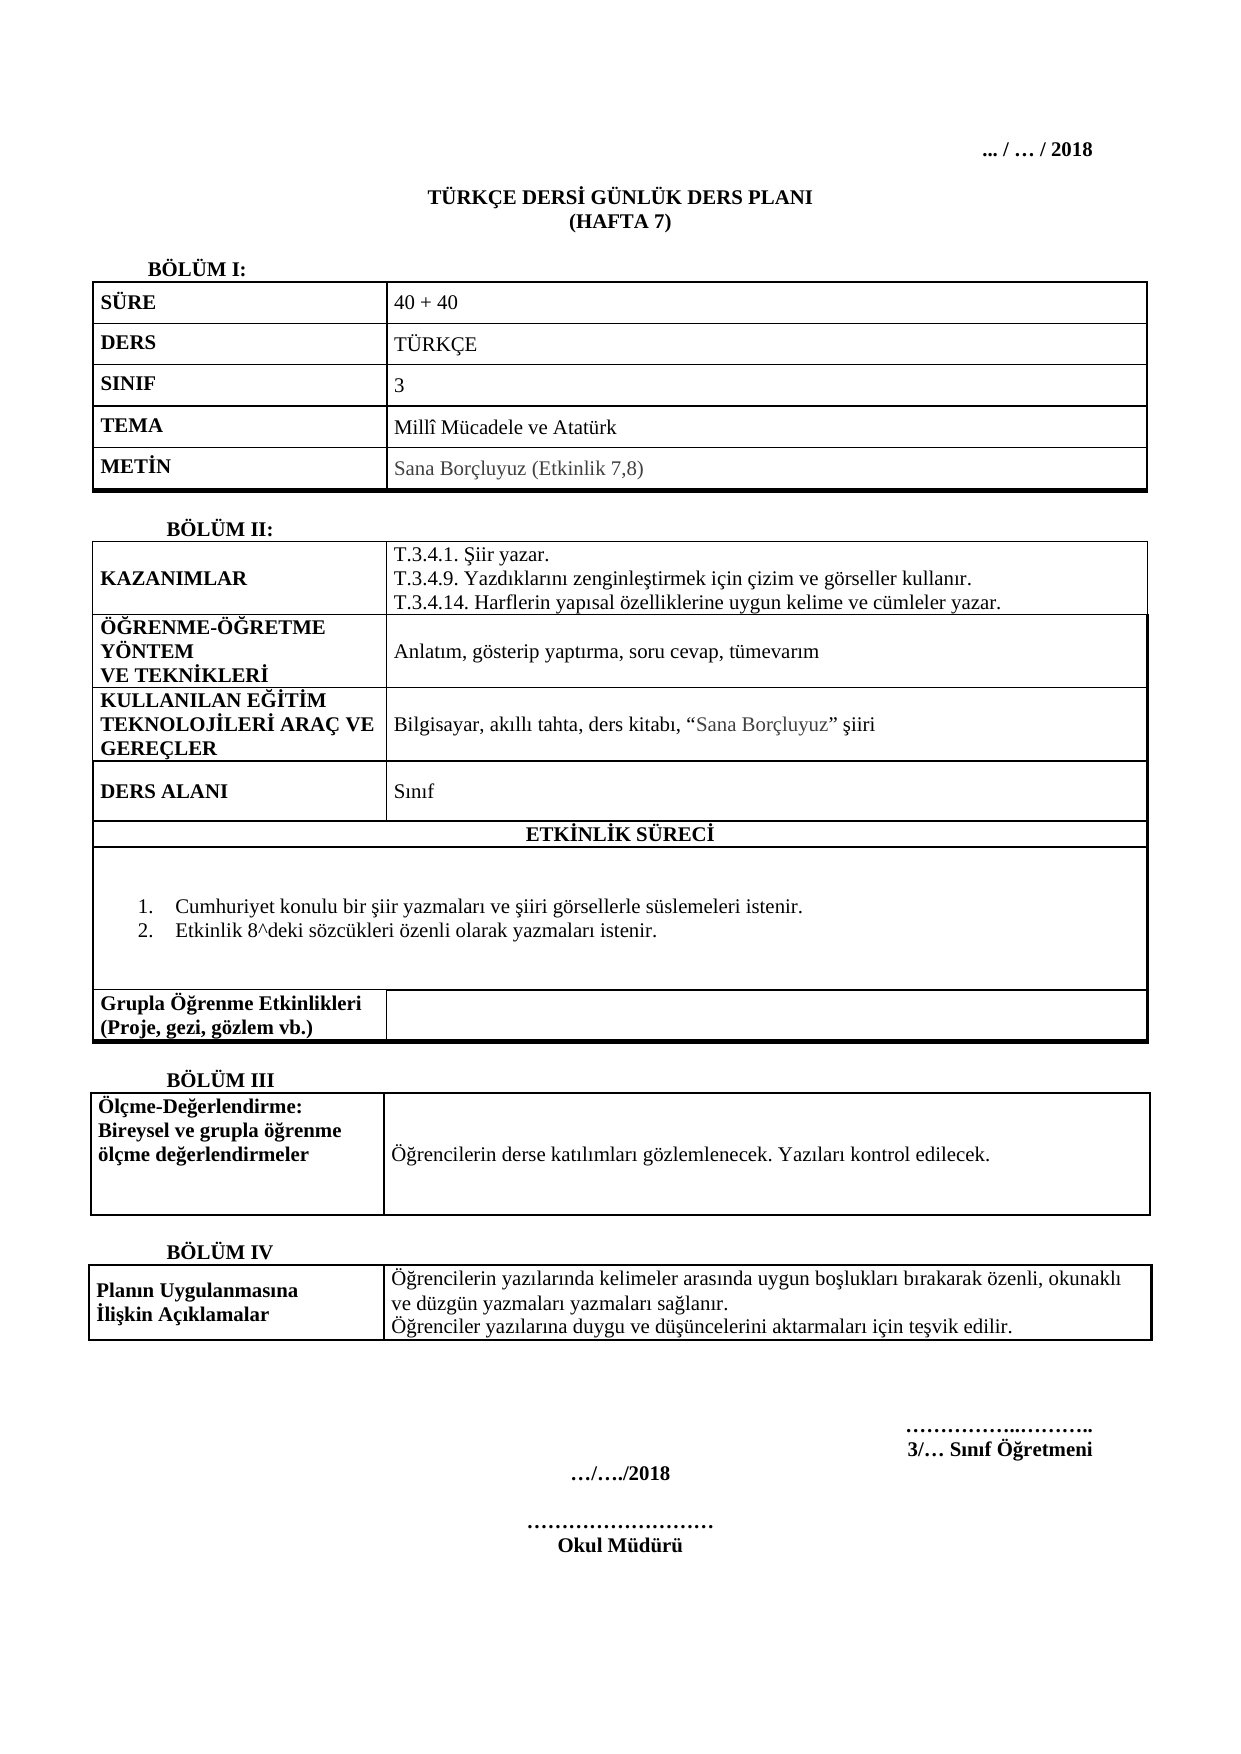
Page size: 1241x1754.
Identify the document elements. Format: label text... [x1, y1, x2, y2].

text Okul Müdürü [148, 1533, 1092, 1557]
table_cell ÖĞRENME-ÖĞRETME YÖNTEM VE TEKNİKLERİ [93, 615, 386, 687]
subtitle BÖLÜM IV [148, 1240, 1092, 1264]
table_cell TÜRKÇE [388, 324, 1146, 364]
table_cell Bilgisayar, akıllı tahta, ders kitabı, “Sana Borçluyuz” şiiri [387, 688, 1146, 760]
table_cell Anlatım, gösterip yaptırma, soru cevap, tümevarım [387, 615, 1146, 687]
table_header 40 + 40 [388, 283, 1146, 322]
text BÖLÜM I: [148, 257, 1092, 281]
table_cell Sana Borçluyuz (Etkinlik 7,8) [388, 448, 1146, 488]
text ……………..……….. [148, 1413, 1092, 1437]
table_header Öğrencilerin derse katılımları gözlemlenecek. Yazıları kontrol edilecek. [385, 1094, 1149, 1214]
table_cell SINIF [94, 365, 386, 405]
text TÜRKÇE DERSİ GÜNLÜK DERS PLANI [148, 185, 1092, 209]
table_cell DERS ALANI [94, 762, 386, 820]
table_header Öğrencilerin yazılarında kelimeler arasında uygun boşlukları bırakarak özenli, okunaklı ve düzgün yazmaları yazmaları sağlanır. Öğrenciler yazılarına duygu ve düşüncelerini aktarmaları için teşvik edilir. [385, 1266, 1150, 1338]
table_cell KULLANILAN EĞİTİM TEKNOLOJİLERİ ARAÇ VE GEREÇLER [93, 688, 386, 760]
table_cell Cumhuriyet konulu bir şiir yazmaları ve şiiri görsellerle süslemeleri istenir. Etkinlik 8^deki sözcükleri özenli olarak yazmaları istenir. [94, 848, 1146, 989]
table_cell 3 [388, 365, 1146, 405]
table_cell [387, 991, 1146, 1039]
table_header KAZANIMLAR [93, 542, 386, 614]
subtitle BÖLÜM III [148, 1068, 1092, 1092]
table_cell METİN [94, 448, 386, 488]
table_header T.3.4.1. Şiir yazar. T.3.4.9. Yazdıklarını zenginleştirmek için çizim ve görseller kullanır. T.3.4.14. Harflerin yapısal özelliklerine uygun kelime ve cümleler yazar. [387, 542, 1147, 614]
text 3/… Sınıf Öğretmeni [148, 1437, 1092, 1461]
table_cell Millî Mücadele ve Atatürk [388, 407, 1146, 447]
table_cell Sınıf [387, 762, 1146, 820]
table_header Ölçme-Değerlendirme: Bireysel ve grupla öğrenme ölçme değerlendirmeler [92, 1094, 383, 1214]
table_header Planın Uygulanmasına İlişkin Açıklamalar [90, 1266, 383, 1338]
text ... / … / 2018 [148, 137, 1092, 161]
text (HAFTA 7) [148, 209, 1092, 233]
table_cell TEMA [94, 407, 386, 447]
table_cell ETKİNLİK SÜRECİ [94, 822, 1146, 846]
table_cell DERS [94, 324, 386, 364]
text BÖLÜM II: [148, 517, 1092, 541]
table_header SÜRE [94, 283, 386, 322]
text ……………………… [148, 1509, 1092, 1533]
table_cell Grupla Öğrenme Etkinlikleri (Proje, gezi, gözlem vb.) [94, 990, 386, 1039]
text …/…./2018 [148, 1461, 1092, 1485]
